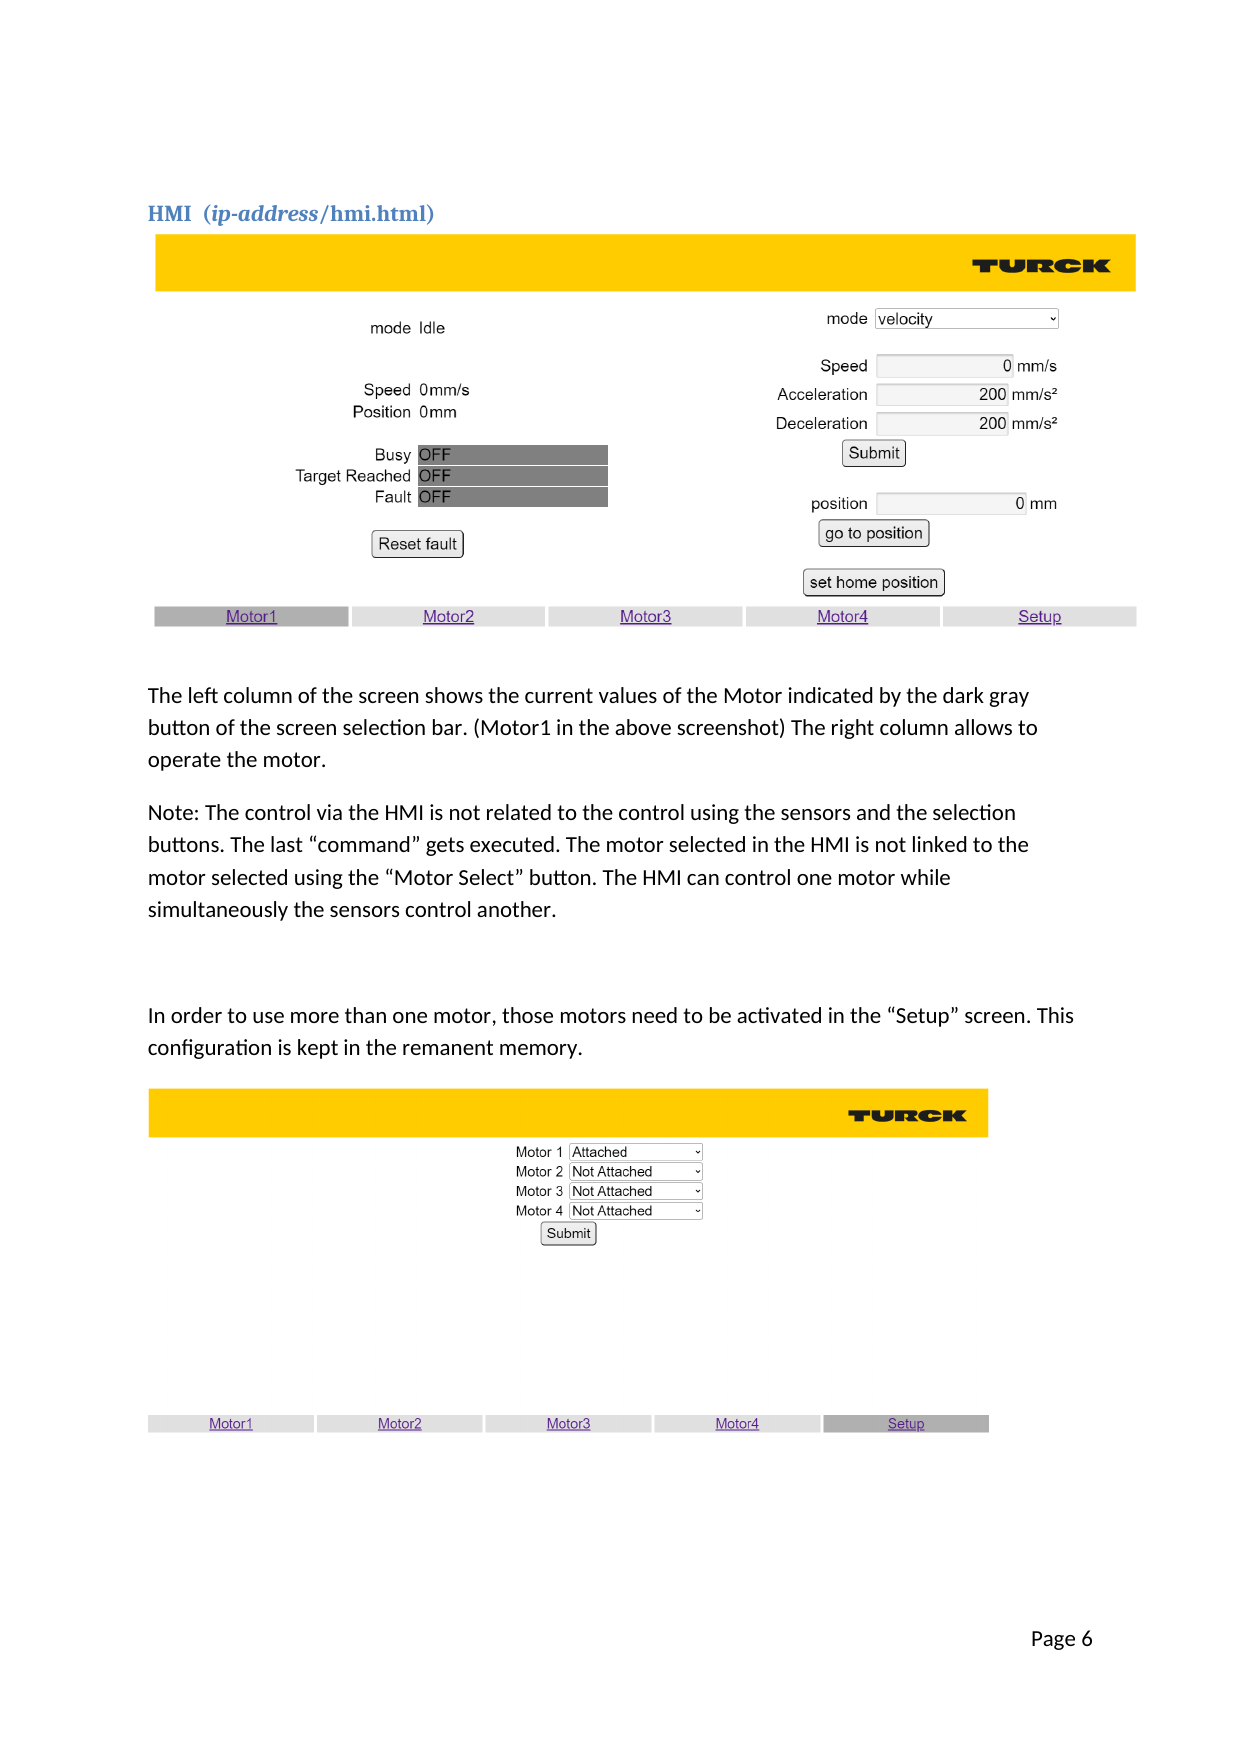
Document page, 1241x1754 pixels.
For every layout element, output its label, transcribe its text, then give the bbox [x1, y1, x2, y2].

subtitle HMI (ip-address/hmi.html) [148, 201, 1093, 227]
picture [147, 1086, 997, 1439]
picture [147, 230, 1142, 656]
text The left column of the screen shows the current values of the Motor indicated by the dark gray button of the screen selection bar. (Motor1 in the above screenshot) The right column allows to operate the motor. [148, 681, 1093, 773]
text In order to use more than one motor, those motors need to be activated in the “Setup” screen. This configuration is kept in the remanent memory. [148, 1001, 1093, 1061]
text Note: The control via the HMI is not related to the control using the sensors and the selection buttons. The last “command” gets executed. The motor selected in the HMI is not linked to the motor selected using the “Motor Select” button. The HMI can control one motor while simultaneously the sensors control another. [148, 798, 1093, 923]
